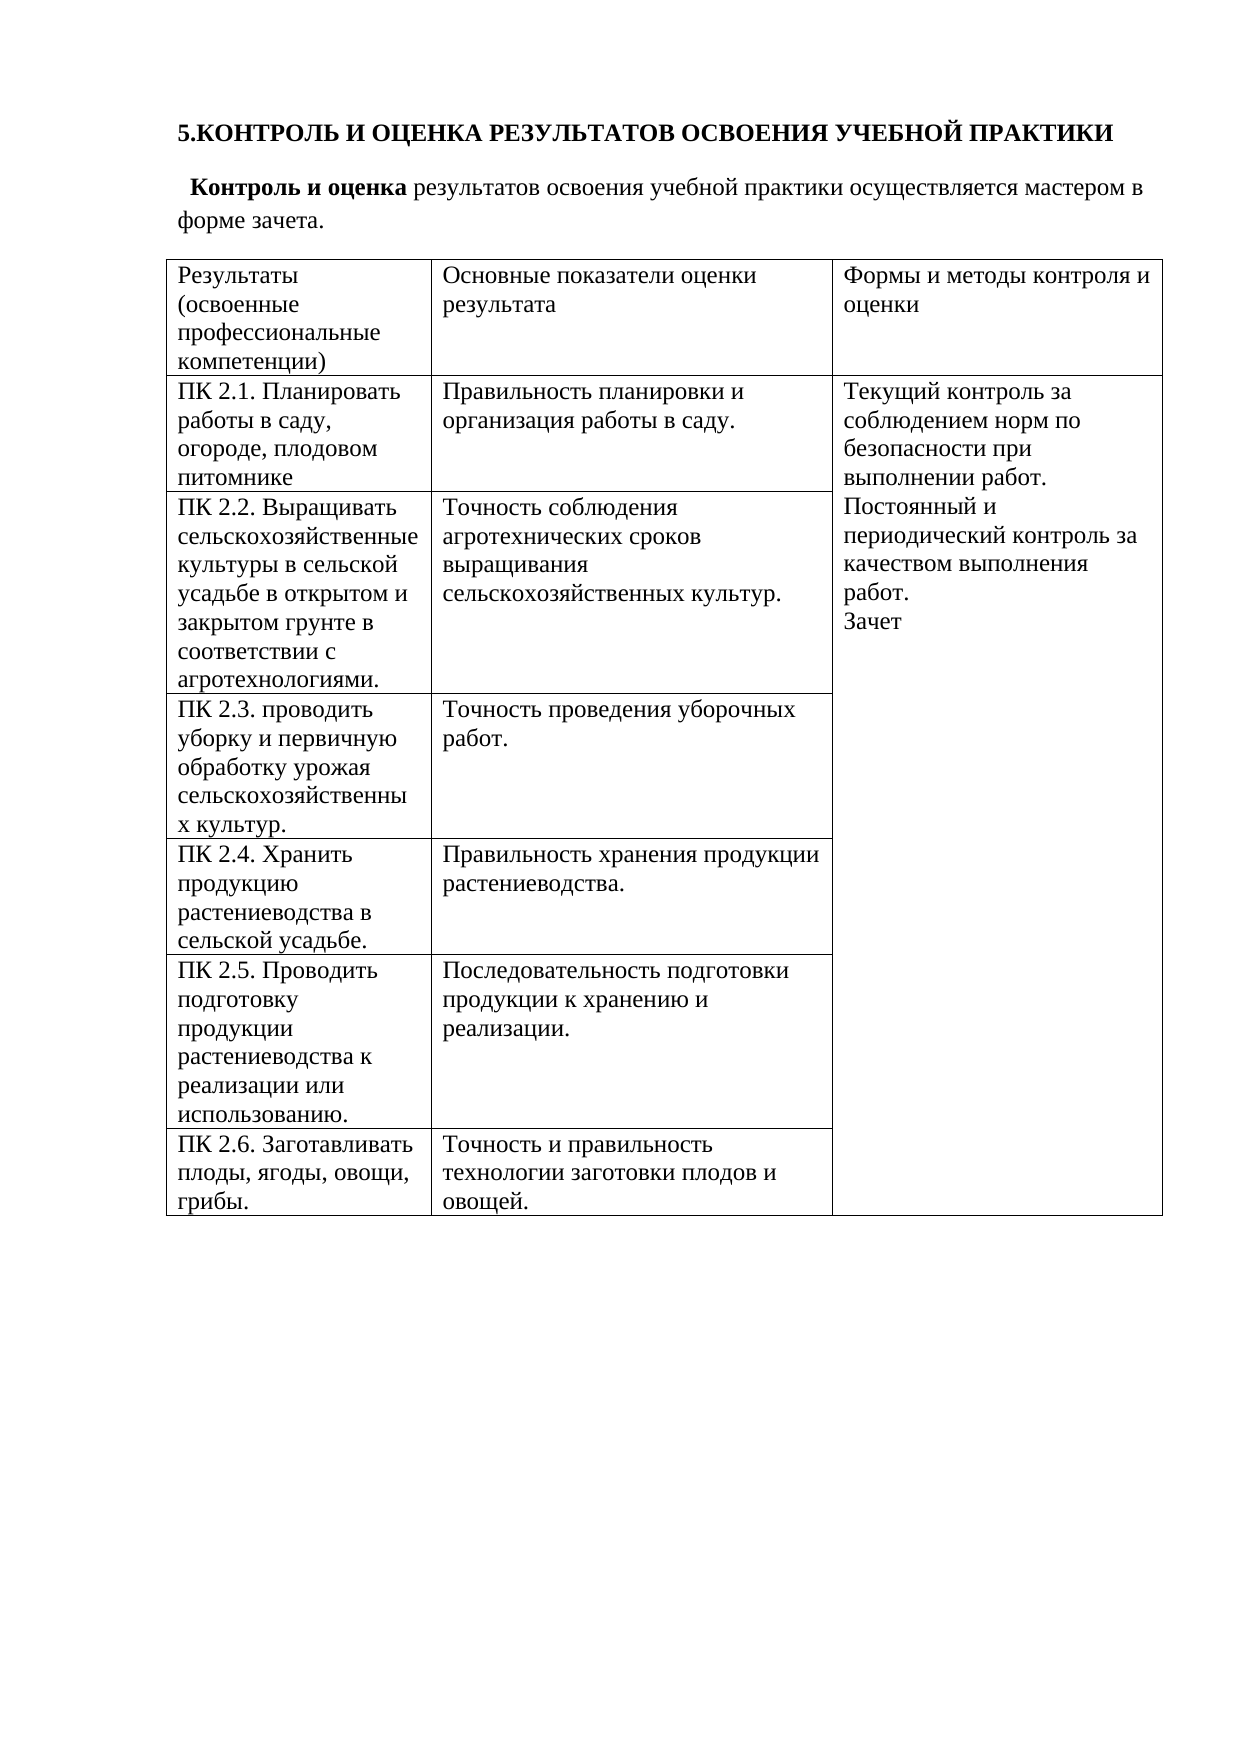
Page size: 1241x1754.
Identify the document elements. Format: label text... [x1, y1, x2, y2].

table_cell Точность соблюдения агротехнических сроков выращивания сельскохозяйственных культур. [432, 492, 832, 693]
text Контроль и оценка результатов освоения учебной практики осуществляется мастером в форме зачета. [177, 172, 1152, 234]
table_cell Текущий контроль за соблюдением норм по безопасности при выполнении работ. Постоянный и периодический контроль за качеством выполнения работ. Зачет [833, 376, 1162, 1215]
table_cell ПК 2.3. проводить уборку и первичную обработку урожая сельскохозяйственных культур. [167, 694, 431, 838]
table_cell ПК 2.2. Выращивать сельскохозяйственные культуры в сельской усадьбе в открытом и закрытом грунте в соответствии с агротехнологиями. [167, 492, 431, 693]
table_cell Точность проведения уборочных работ. [432, 694, 832, 838]
table_header Формы и методы контроля и оценки [833, 260, 1162, 375]
table_cell ПК 2.5. Проводить подготовку продукции растениеводства к реализации или использованию. [167, 955, 431, 1128]
table_header Основные показатели оценки результата [432, 260, 832, 375]
table_header Результаты (освоенные профессиональные компетенции) [167, 260, 431, 375]
table_cell Правильность планировки и организация работы в саду. [432, 376, 832, 491]
text 5.КОНТРОЛЬ И ОЦЕНКА РЕЗУЛЬТАТОВ ОСВОЕНИЯ УЧЕБНОЙ ПРАКТИКИ [177, 118, 1152, 147]
table_cell ПК 2.6. Заготавливать плоды, ягоды, овощи, грибы. [167, 1129, 431, 1215]
table_cell Точность и правильность технологии заготовки плодов и овощей. [432, 1129, 832, 1215]
table_cell ПК 2.1. Планировать работы в саду, огороде, плодовом питомнике [167, 376, 431, 491]
table_cell Правильность хранения продукции растениеводства. [432, 839, 832, 954]
table_cell Последовательность подготовки продукции к хранению и реализации. [432, 955, 832, 1128]
table_cell ПК 2.4. Хранить продукцию растениеводства в сельской усадьбе. [167, 839, 431, 954]
